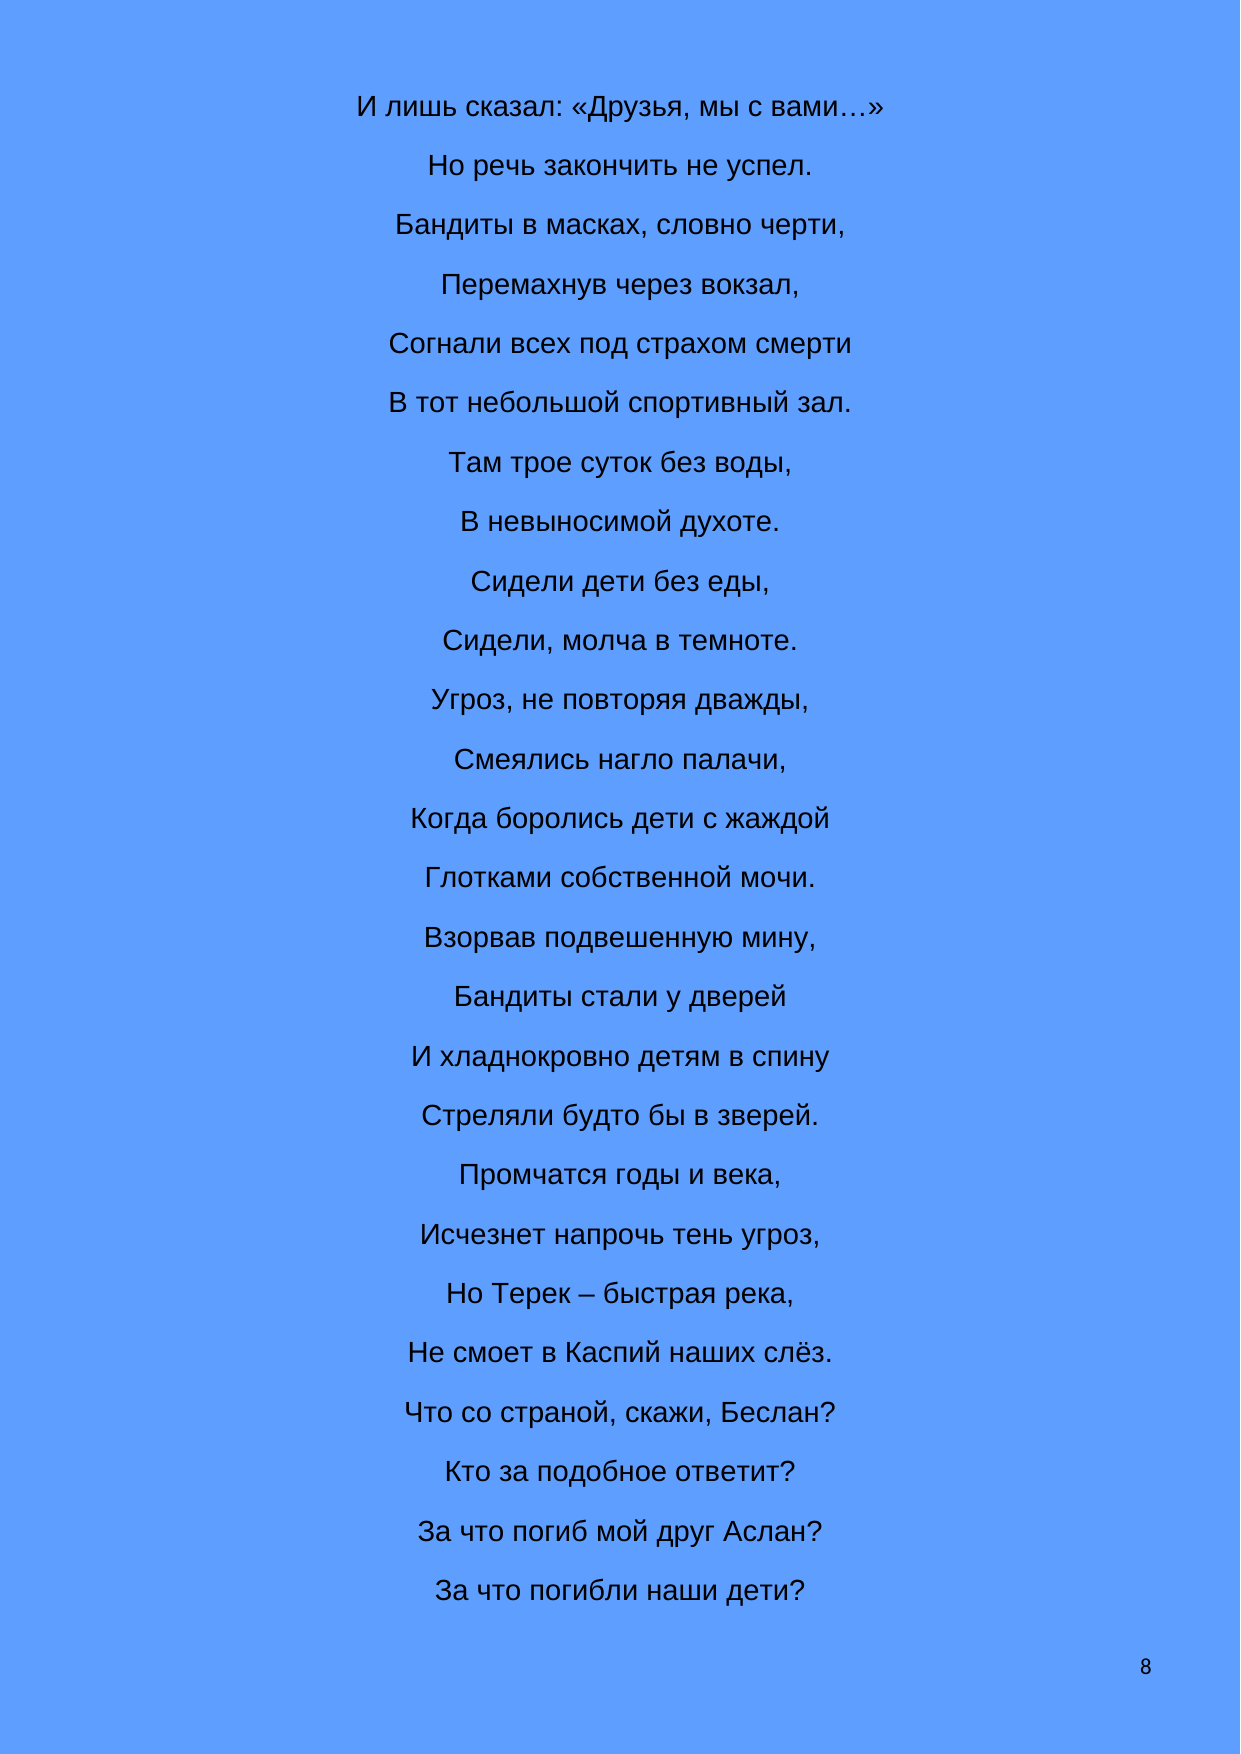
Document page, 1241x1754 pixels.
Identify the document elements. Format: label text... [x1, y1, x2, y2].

text Стреляли будто бы в зверей. [89, 1098, 1152, 1132]
text Но Терек – быстрая река, [89, 1276, 1152, 1310]
text Исчезнет напрочь тень угроз, [89, 1217, 1152, 1250]
text Что со страной, скажи, Беслан? [89, 1395, 1152, 1428]
text В невыносимой духоте. [89, 504, 1152, 538]
text В тот небольшой спортивный зал. [89, 386, 1152, 419]
text За что погиб мой друг Аслан? [89, 1514, 1152, 1547]
text Сидели дети без еды, [89, 564, 1152, 597]
text Перемахнув через вокзал, [89, 267, 1152, 300]
text И хладнокровно детям в спину [89, 1039, 1152, 1072]
text Сидели, молча в темноте. [89, 623, 1152, 657]
text Угроз, не повторяя дважды, [89, 682, 1152, 716]
text За что погибли наши дети? [89, 1573, 1152, 1607]
text Когда боролись дети с жаждой [89, 801, 1152, 835]
text Бандиты в масках, словно черти, [89, 207, 1152, 241]
text Глотками собственной мочи. [89, 861, 1152, 894]
text Смеялись нагло палачи, [89, 742, 1152, 775]
text Бандиты стали у дверей [89, 979, 1152, 1013]
text Не смоет в Каспий наших слёз. [89, 1336, 1152, 1369]
text Промчатся годы и века, [89, 1157, 1152, 1191]
text Там трое суток без воды, [89, 445, 1152, 478]
text Но речь закончить не успел. [89, 148, 1152, 182]
text Взорвав подвешенную мину, [89, 920, 1152, 953]
text И лишь сказал: «Друзья, мы с вами…» [89, 89, 1152, 122]
text Кто за подобное ответит? [89, 1454, 1152, 1488]
text Согнали всех под страхом смерти [89, 326, 1152, 360]
